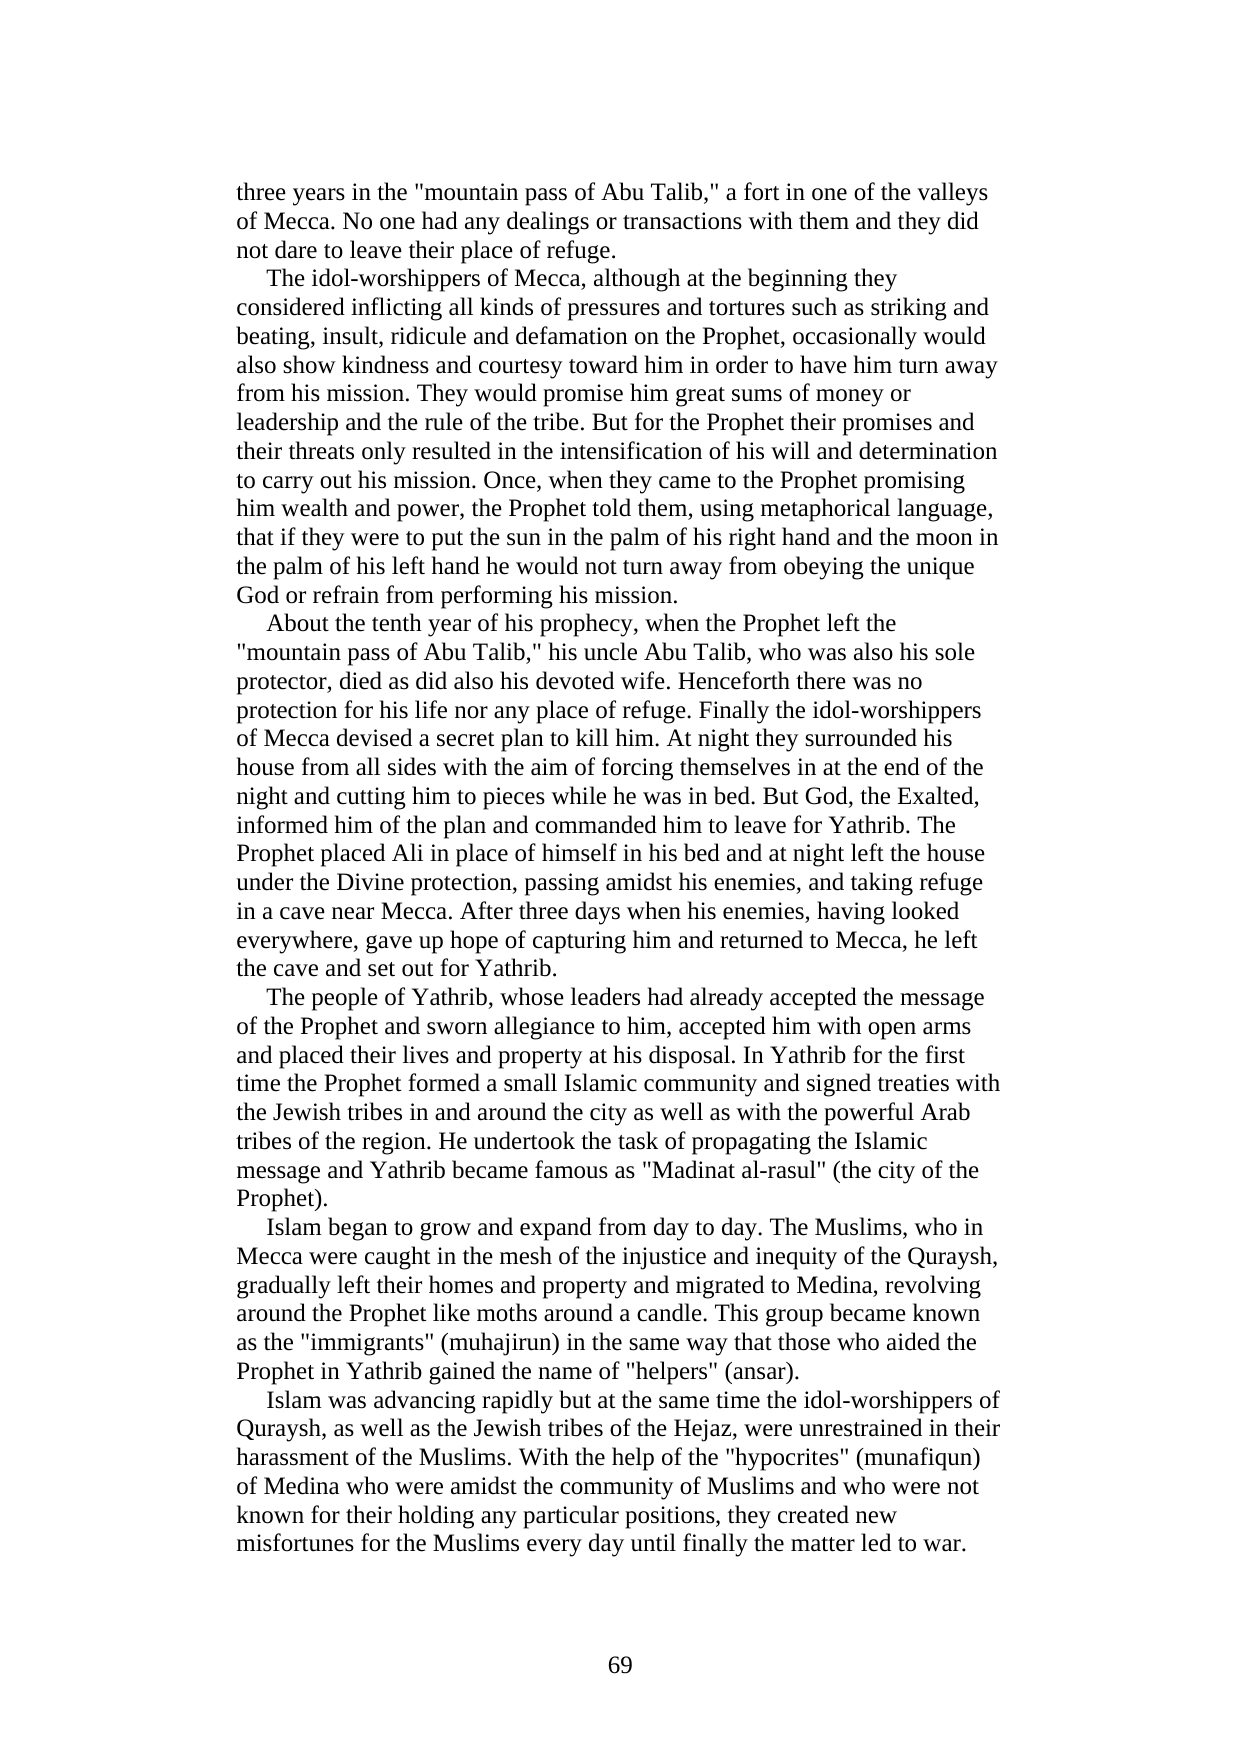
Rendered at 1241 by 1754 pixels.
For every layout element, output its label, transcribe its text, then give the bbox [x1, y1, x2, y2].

text The idol-worshippers of Mecca, although at the beginning they considered inflicting all kinds of pressures and tortures such as striking and beating, insult, ridicule and defamation on the Prophet, occasionally would also show kindness and courtesy toward him in order to have him turn away from his mission. They would promise him great sums of money or leadership and the rule of the tribe. But for the Prophet their promises and their threats only resulted in the intensification of his will and determination to carry out his mission. Once, when they came to the Prophet promising him wealth and power, the Prophet told them, using metaphorical language, that if they were to put the sun in the palm of his right hand and the moon in the palm of his left hand he would not turn away from obeying the unique God or refrain from performing his mission. [236, 263, 1004, 608]
text Islam began to grow and expand from day to day. The Muslims, who in Mecca were caught in the mesh of the injustice and inequity of the Quraysh, gradually left their homes and property and migrated to Medina, revolving around the Prophet like moths around a candle. This group became known as the "immigrants" (muhajirun) in the same way that those who aided the Prophet in Yathrib gained the name of "helpers" (ansar). [236, 1212, 1004, 1385]
text The people of Yathrib, whose leaders had already accepted the message of the Prophet and sworn allegiance to him, accepted him with open arms and placed their lives and property at his disposal. In Yathrib for the first time the Prophet formed a small Islamic community and signed treaties with the Jewish tribes in and around the city as well as with the powerful Arab tribes of the region. He undertook the task of propagating the Islamic message and Yathrib became famous as "Madinat al-rasul" (the city of the Prophet). [236, 982, 1004, 1212]
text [236, 1385, 1004, 1557]
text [236, 177, 1004, 263]
text About the tenth year of his prophecy, when the Prophet left the "mountain pass of Abu Talib," his uncle Abu Talib, who was also his sole protector, died as did also his devoted wife. Henceforth there was no protection for his life nor any place of refuge. Finally the idol-worshippers of Mecca devised a secret plan to kill him. At night they surrounded his house from all sides with the aim of forcing themselves in at the end of the night and cutting him to pieces while he was in bed. But God, the Exalted, informed him of the plan and commanded him to leave for Yathrib. The Prophet placed Ali in place of himself in his bed and at night left the house under the Divine protection, passing amidst his enemies, and taking refuge in a cave near Mecca. After three days when his enemies, having looked everywhere, gave up hope of capturing him and returned to Mecca, he left the cave and set out for Yathrib. [236, 608, 1004, 982]
